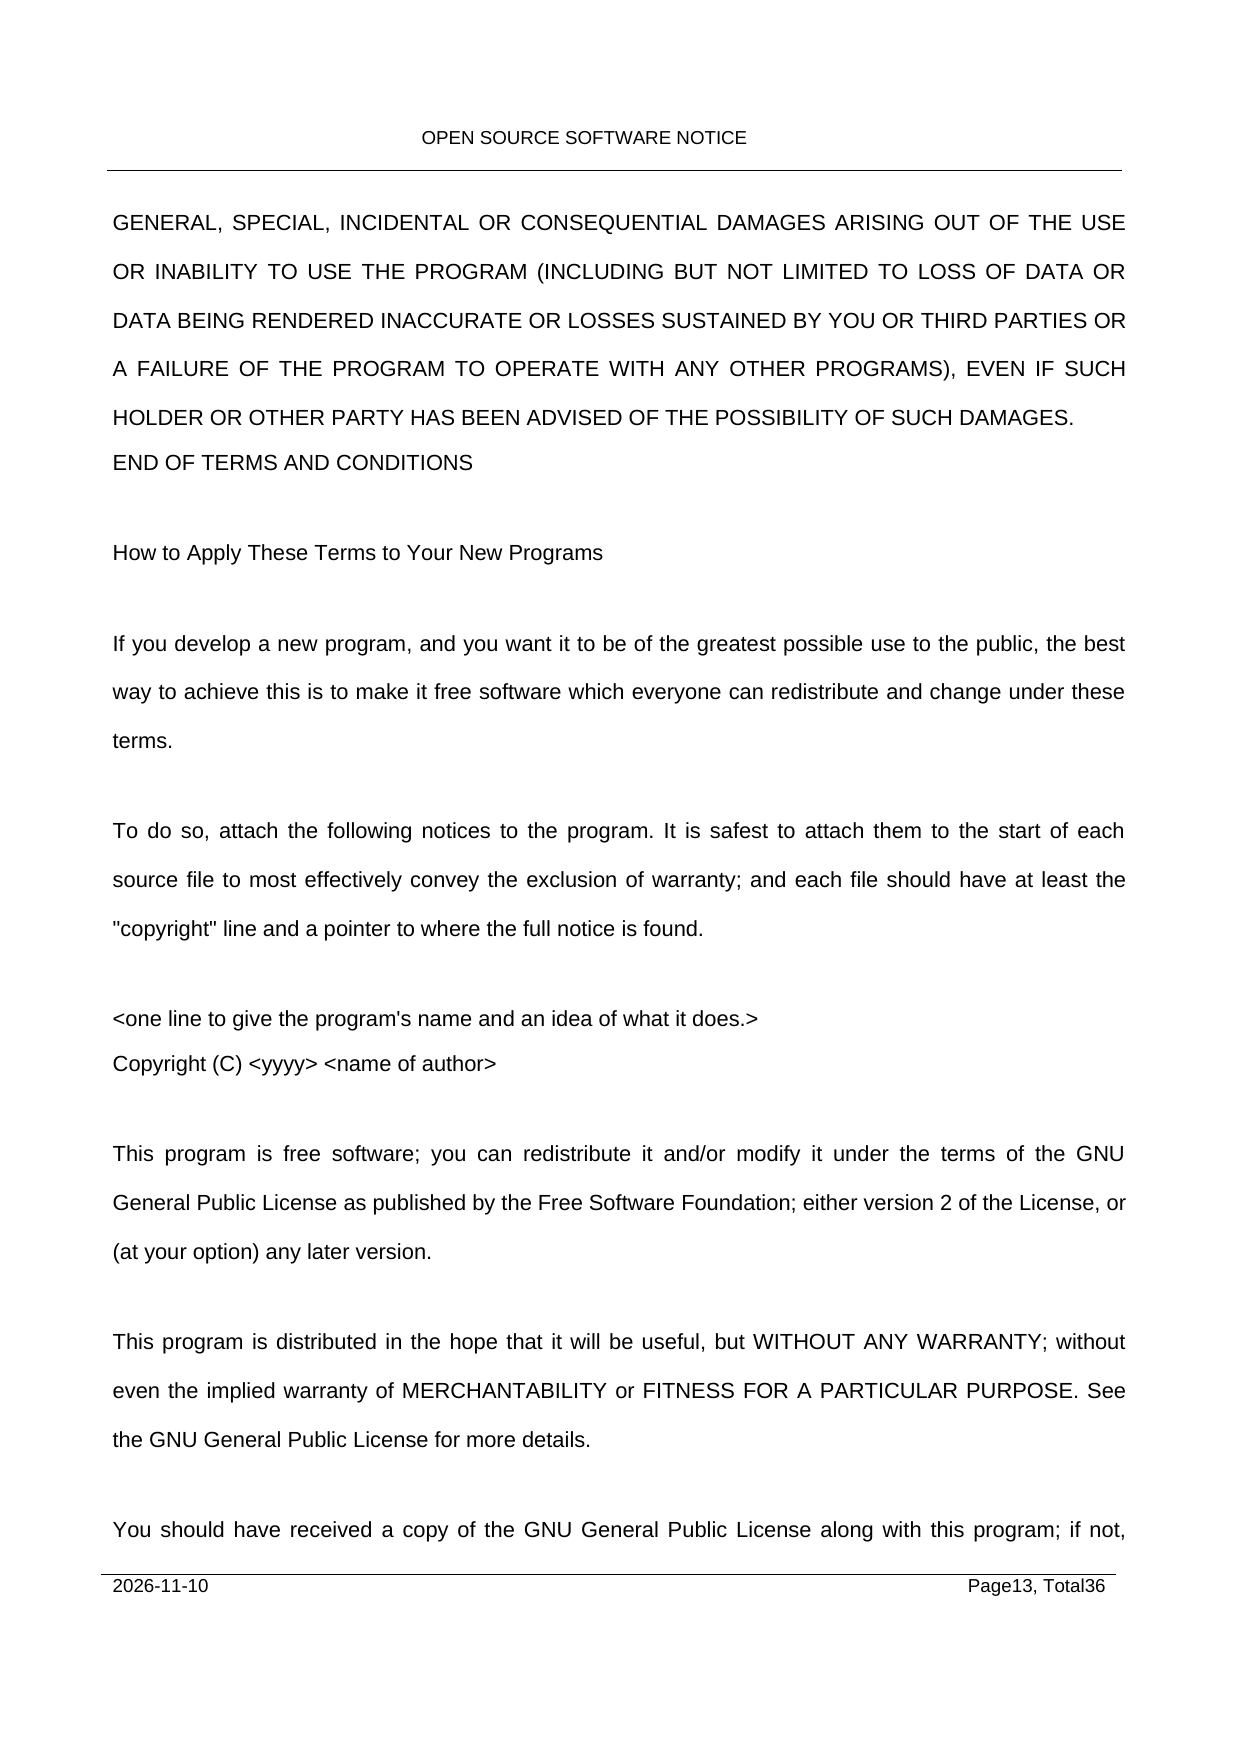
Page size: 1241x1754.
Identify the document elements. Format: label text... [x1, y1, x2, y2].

text <one line to give the program's name and an idea of what it does.> [112, 1002, 1128, 1035]
text This program is free software; you can redistribute it and/or modify it under the terms of the GNU General Public License as published by the Free Software Foundation; either version 2 of the License, or (at your option) any later version. [112, 1138, 1128, 1268]
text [112, 206, 1128, 434]
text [112, 1513, 1128, 1546]
text This program is distributed in the hope that it will be useful, but WITHOUT ANY WARRANTY; without even the implied warranty of MERCHANTABILITY or FITNESS FOR A PARTICULAR PURPOSE. See the GNU General Public License for more details. [112, 1325, 1128, 1455]
text How to Apply These Terms to Your New Programs [112, 537, 1128, 569]
text END OF TERMS AND CONDITIONS [112, 446, 1128, 479]
text Copyright (C) <yyyy> <name of author> [112, 1047, 1128, 1080]
text To do so, attach the following notices to the program. It is safest to attach them to the start of each source file to most effectively convey the exclusion of warranty; and each file should have at least the "copyright" line and a pointer to where the full notice is found. [112, 814, 1128, 944]
text If you develop a new program, and you want it to be of the greatest possible use to the public, the best way to achieve this is to make it free software which everyone can redistribute and change under these terms. [112, 627, 1128, 757]
